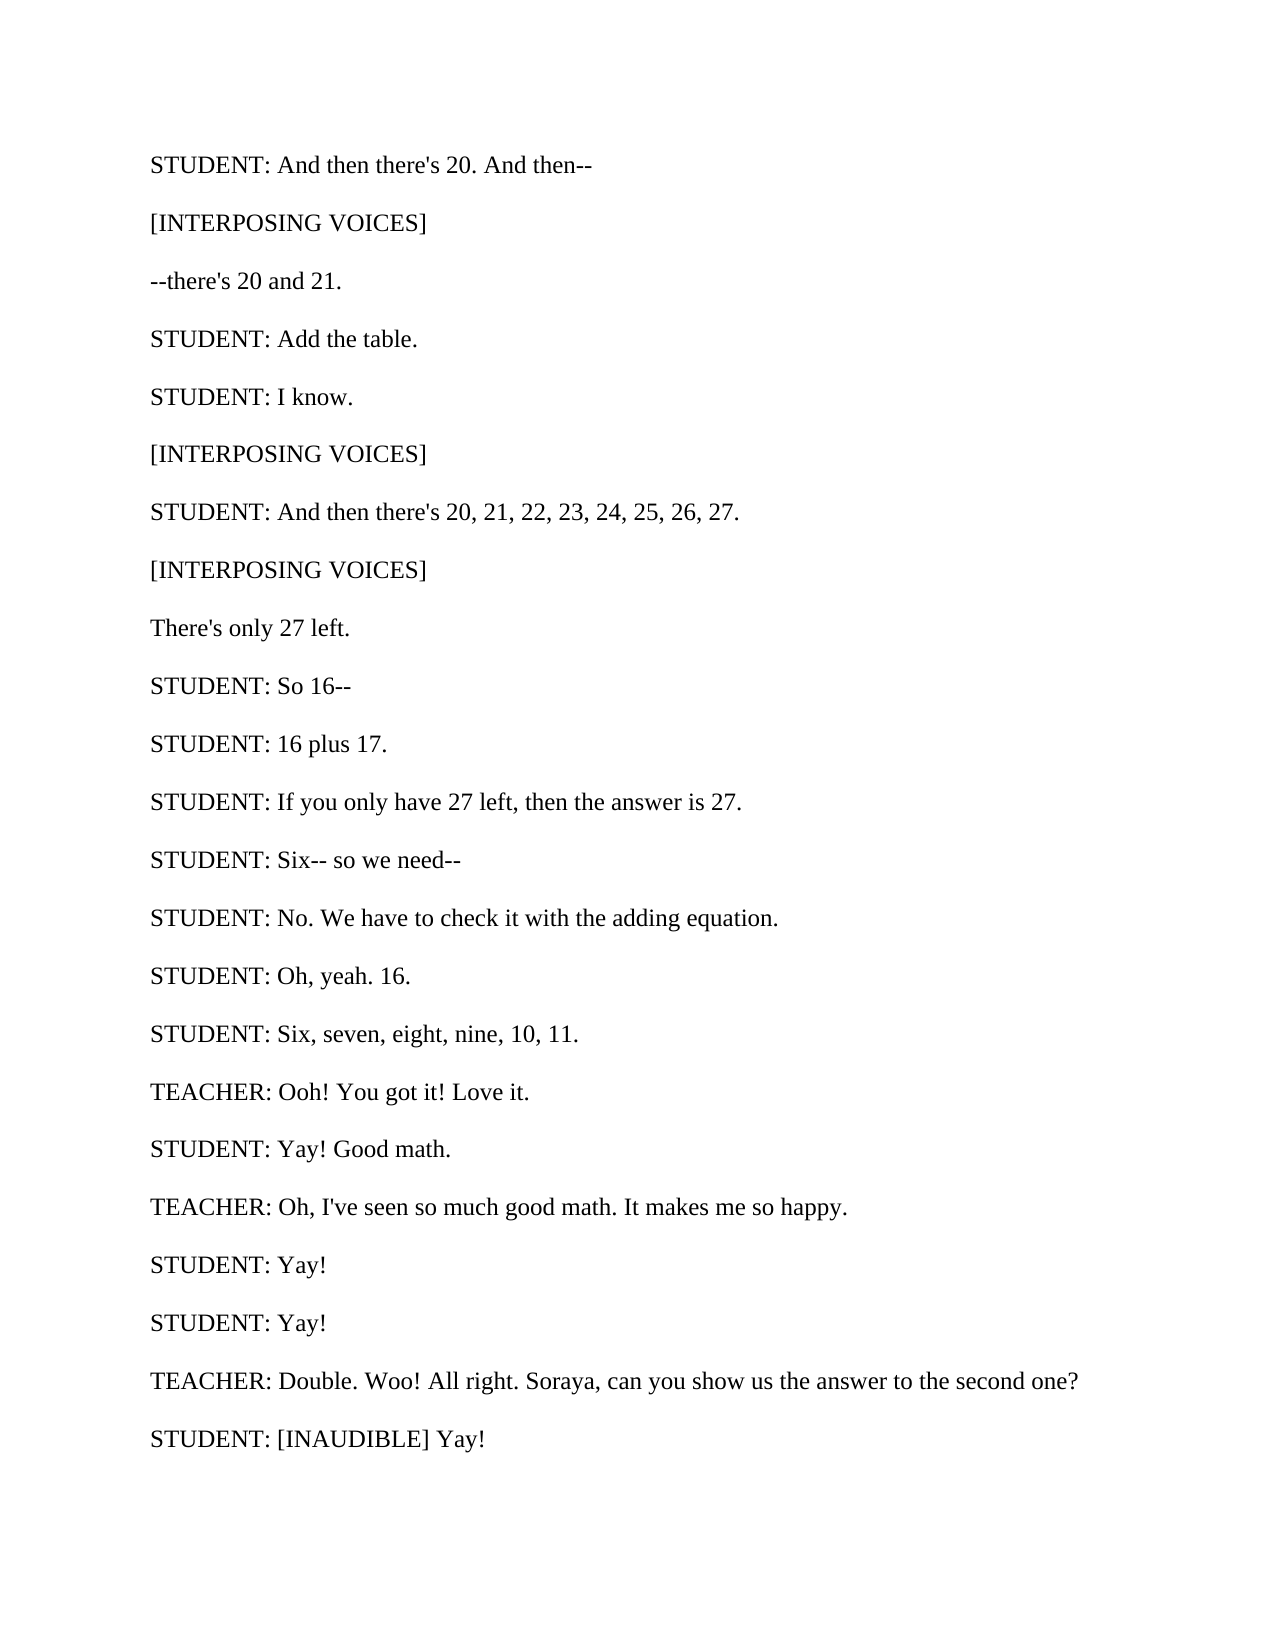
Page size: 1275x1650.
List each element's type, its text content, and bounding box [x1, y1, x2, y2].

text STUDENT: I know. [150, 382, 1125, 410]
text [INTERPOSING VOICES] [150, 555, 1125, 584]
text STUDENT: Six-- so we need-- [150, 845, 1125, 874]
text STUDENT: Add the table. [150, 324, 1125, 352]
text There's only 27 left. [150, 613, 1125, 642]
text STUDENT: Yay! Good math. [150, 1134, 1125, 1163]
text [INTERPOSING VOICES] [150, 439, 1125, 468]
text TEACHER: Oh, I've seen so much good math. It makes me so happy. [150, 1192, 1125, 1221]
text STUDENT: No. We have to check it with the adding equation. [150, 903, 1125, 932]
text STUDENT: And then there's 20. And then-- [150, 150, 1125, 179]
text --there's 20 and 21. [150, 266, 1125, 294]
text STUDENT: Oh, yeah. 16. [150, 961, 1125, 989]
text TEACHER: Ooh! You got it! Love it. [150, 1077, 1125, 1105]
text STUDENT: And then there's 20, 21, 22, 23, 24, 25, 26, 27. [150, 497, 1125, 526]
text STUDENT: So 16-- [150, 671, 1125, 700]
text STUDENT: Yay! [150, 1250, 1125, 1279]
text STUDENT: [INAUDIBLE] Yay! [150, 1424, 1125, 1453]
text STUDENT: 16 plus 17. [150, 729, 1125, 758]
text STUDENT: Six, seven, eight, nine, 10, 11. [150, 1019, 1125, 1047]
text TEACHER: Double. Woo! All right. Soraya, can you show us the answer to the second one? [150, 1366, 1125, 1395]
text STUDENT: Yay! [150, 1308, 1125, 1337]
text STUDENT: If you only have 27 left, then the answer is 27. [150, 787, 1125, 816]
text [INTERPOSING VOICES] [150, 208, 1125, 237]
